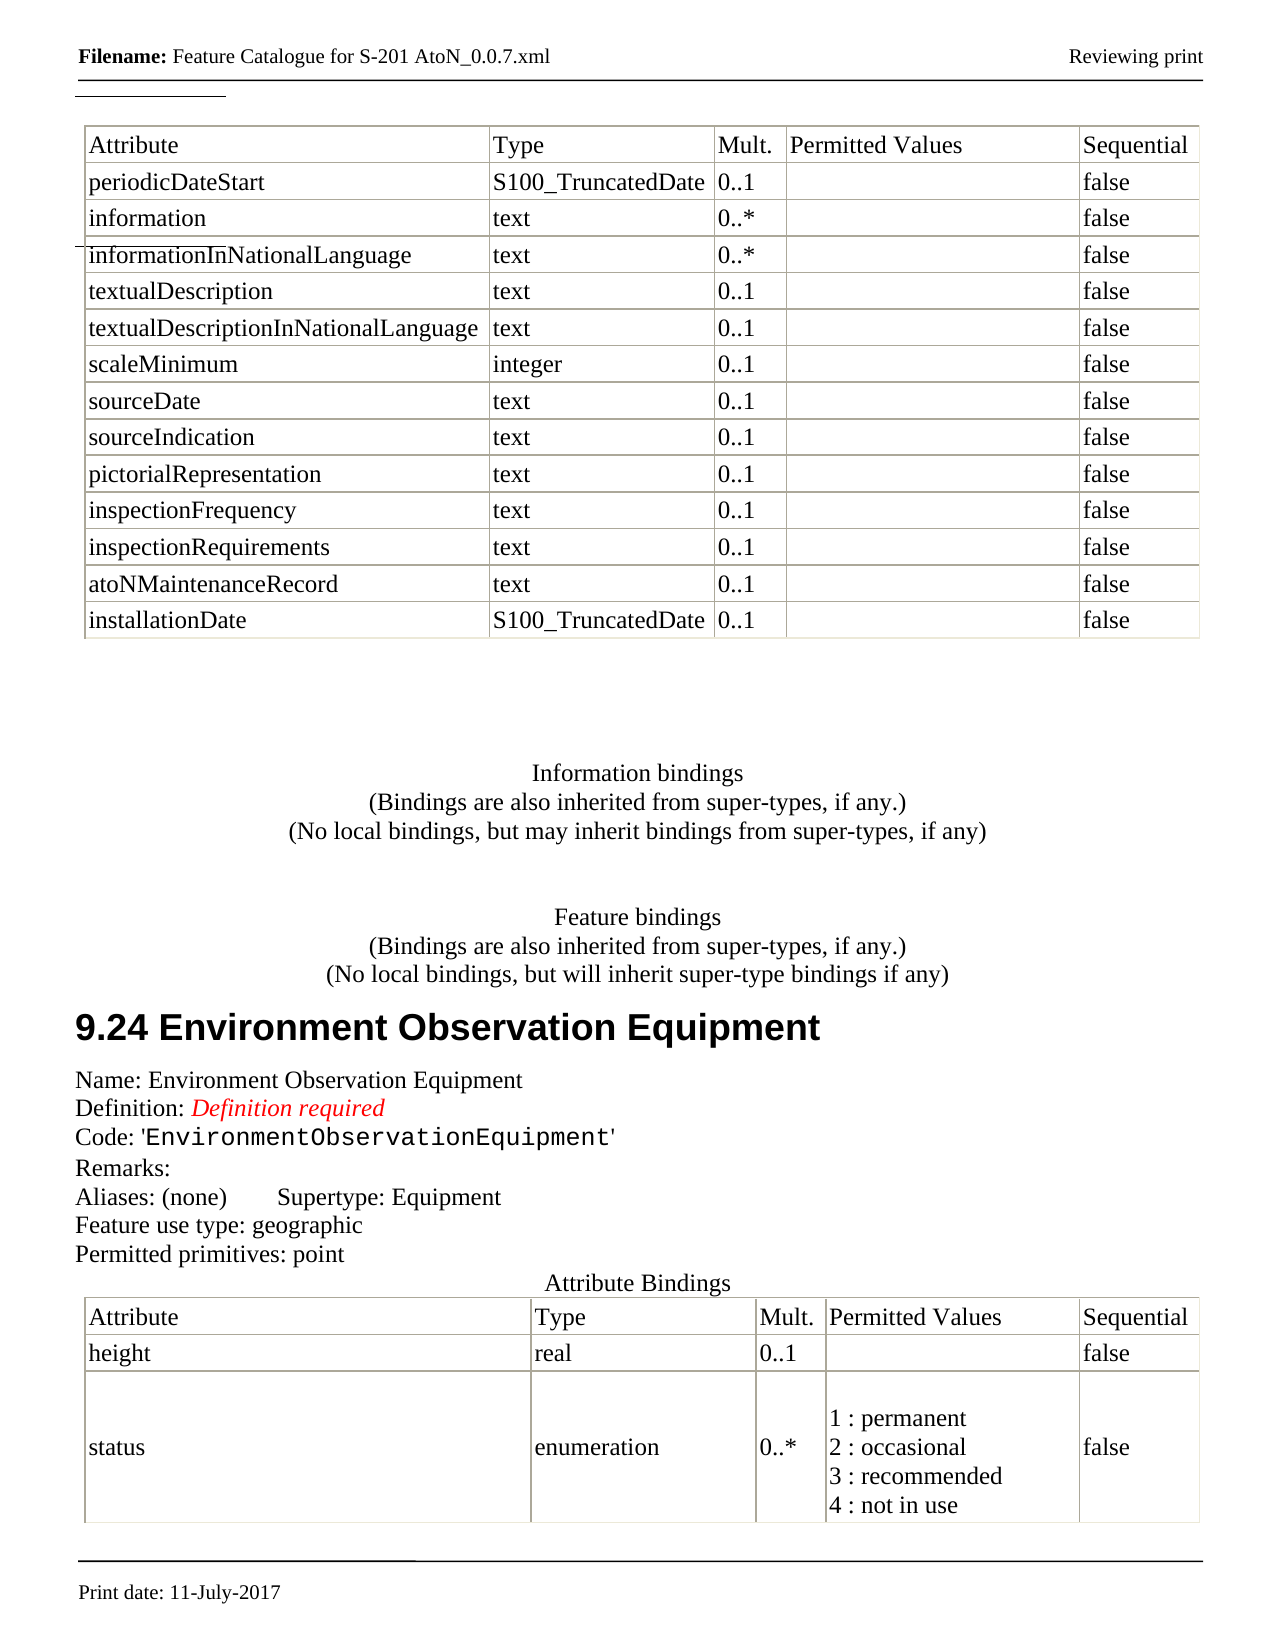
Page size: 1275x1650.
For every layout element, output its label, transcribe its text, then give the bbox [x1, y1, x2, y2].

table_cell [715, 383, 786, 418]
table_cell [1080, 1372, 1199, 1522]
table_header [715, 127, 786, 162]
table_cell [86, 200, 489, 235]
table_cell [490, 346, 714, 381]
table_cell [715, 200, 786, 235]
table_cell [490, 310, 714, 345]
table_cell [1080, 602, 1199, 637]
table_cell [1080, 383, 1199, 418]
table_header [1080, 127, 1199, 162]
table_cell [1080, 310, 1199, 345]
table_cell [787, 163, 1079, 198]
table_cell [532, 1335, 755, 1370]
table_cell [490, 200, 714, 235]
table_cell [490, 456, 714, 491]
text (No local bindings, but will inherit super-type bindings if any) [75, 959, 1200, 988]
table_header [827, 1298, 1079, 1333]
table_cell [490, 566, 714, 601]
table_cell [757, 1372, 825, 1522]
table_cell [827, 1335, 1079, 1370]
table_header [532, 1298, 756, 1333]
text Information bindings [75, 758, 1200, 787]
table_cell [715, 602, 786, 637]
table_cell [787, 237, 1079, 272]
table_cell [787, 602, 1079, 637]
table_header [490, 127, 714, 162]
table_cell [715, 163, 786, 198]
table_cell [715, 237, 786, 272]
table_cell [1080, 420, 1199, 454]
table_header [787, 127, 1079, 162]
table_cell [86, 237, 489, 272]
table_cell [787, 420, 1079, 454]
text (No local bindings, but may inherit bindings from super-types, if any) [75, 816, 1200, 844]
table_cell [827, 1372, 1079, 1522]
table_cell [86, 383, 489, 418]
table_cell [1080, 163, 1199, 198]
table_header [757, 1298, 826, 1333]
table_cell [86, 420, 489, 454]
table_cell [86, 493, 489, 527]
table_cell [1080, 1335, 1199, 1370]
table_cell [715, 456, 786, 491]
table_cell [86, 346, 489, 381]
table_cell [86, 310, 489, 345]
text Feature bindings [75, 902, 1200, 931]
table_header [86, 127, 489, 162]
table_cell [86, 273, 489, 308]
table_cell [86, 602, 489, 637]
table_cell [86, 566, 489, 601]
text (Bindings are also inherited from super-types, if any.) [75, 931, 1200, 959]
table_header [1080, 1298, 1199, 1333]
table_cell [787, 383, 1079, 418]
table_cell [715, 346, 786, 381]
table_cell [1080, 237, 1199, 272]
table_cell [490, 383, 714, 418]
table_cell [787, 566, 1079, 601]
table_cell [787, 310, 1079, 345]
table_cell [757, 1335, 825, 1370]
text Attribute Bindings [75, 1268, 1200, 1297]
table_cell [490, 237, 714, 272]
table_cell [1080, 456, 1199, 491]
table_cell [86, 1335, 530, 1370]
subtitle 9.24 Environment Observation Equipment [75, 1005, 1200, 1048]
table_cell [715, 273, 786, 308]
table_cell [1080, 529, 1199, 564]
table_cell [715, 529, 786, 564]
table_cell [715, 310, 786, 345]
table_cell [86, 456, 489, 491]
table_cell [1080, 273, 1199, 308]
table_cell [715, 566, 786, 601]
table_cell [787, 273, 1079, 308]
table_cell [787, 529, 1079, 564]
text Name: Environment Observation Equipment Definition: Definition required Code: 'EnvironmentObservationEquipment' Remarks: Aliases: (none) Supertype: Equipment Feature use type: geographic Permitted primitives: point [75, 1065, 1200, 1268]
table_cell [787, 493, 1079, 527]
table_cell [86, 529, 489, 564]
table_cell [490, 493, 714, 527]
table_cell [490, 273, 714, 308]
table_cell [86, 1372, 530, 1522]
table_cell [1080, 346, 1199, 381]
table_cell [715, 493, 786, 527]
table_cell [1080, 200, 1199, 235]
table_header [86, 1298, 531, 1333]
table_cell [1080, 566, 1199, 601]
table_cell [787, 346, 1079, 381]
text (Bindings are also inherited from super-types, if any.) [75, 787, 1200, 816]
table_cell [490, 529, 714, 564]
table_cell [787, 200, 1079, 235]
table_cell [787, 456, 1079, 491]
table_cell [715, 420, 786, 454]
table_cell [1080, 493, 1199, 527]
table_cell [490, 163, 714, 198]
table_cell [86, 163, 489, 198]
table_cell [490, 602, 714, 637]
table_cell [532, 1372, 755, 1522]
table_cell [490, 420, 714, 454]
